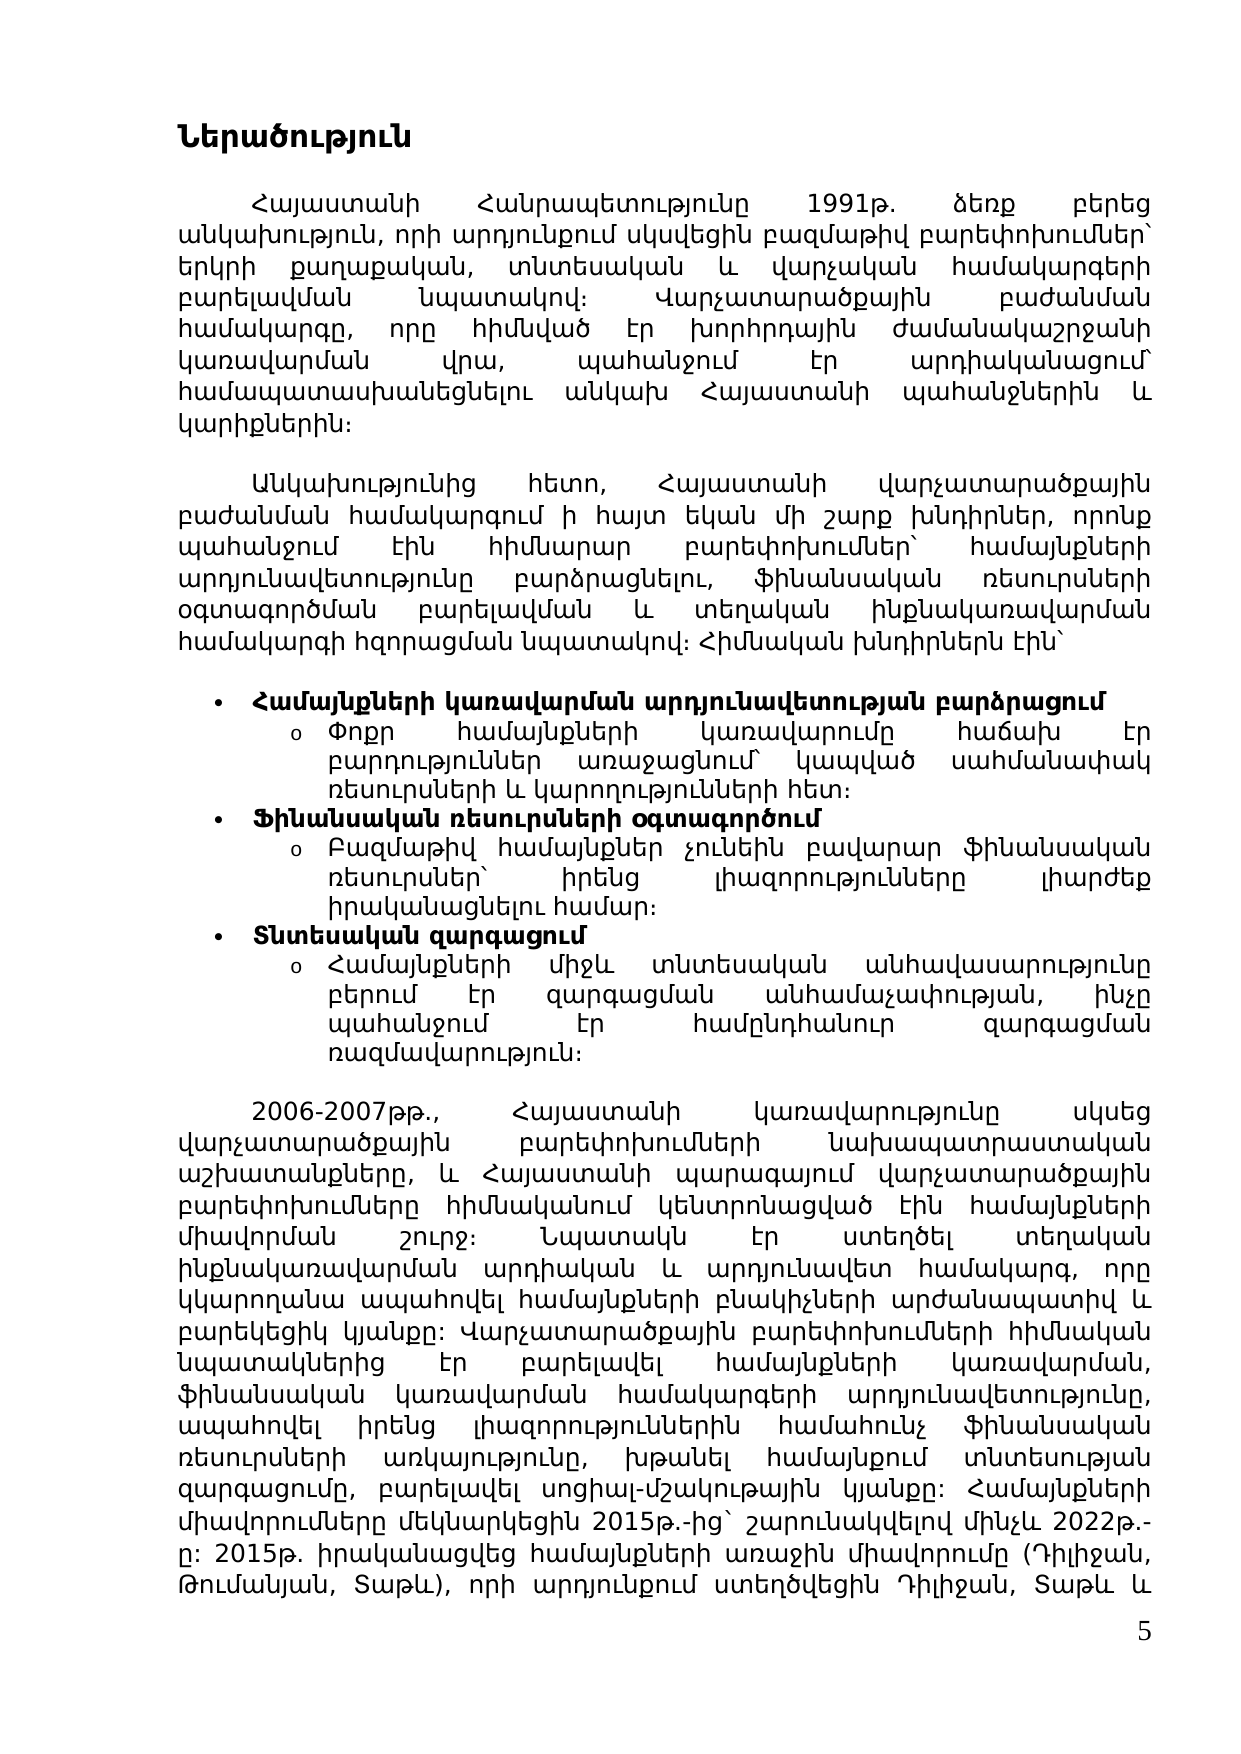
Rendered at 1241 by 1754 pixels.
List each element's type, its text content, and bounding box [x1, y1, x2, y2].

list Տնտեսական զարգացում [215, 921, 1152, 951]
list Համայնքների միջև տնտեսական անհավասարությունը բերում էր զարգացման անհամաչափության, ինչը պահանջում էր համընդհանուր զարգացման ռազմավարություն։ [290, 951, 1152, 1068]
list Ֆինանսական ռեսուրսների օգտագործում [215, 804, 1152, 834]
list Բազմաթիվ համայնքներ չունեին բավարար ֆինանսական ռեսուրսներ՝ իրենց լիազորությունները լիարժեք իրականացնելու համար։ [290, 834, 1152, 921]
text Ներածություն [177, 118, 1152, 154]
text Հայաստանի Հանրապետությունը 1991թ. ձեռք բերեց անկախություն, որի արդյունքում սկսվեցին բազմաթիվ բարեփոխումներ՝ երկրի քաղաքական, տնտեսական և վարչական համակարգերի բարելավման նպատակով։ Վարչատարածքային բաժանման համակարգը, որը հիմնված էր խորհրդային ժամանակաշրջանի կառավարման վրա, պահանջում էր արդիականացում՝ համապատասխանեցնելու անկախ Հայաստանի պահանջներին և կարիքներին։ [177, 189, 1152, 438]
list Փոքր համայնքների կառավարումը հաճախ էր բարդություններ առաջացնում՝ կապված սահմանափակ ռեսուրսների և կարողությունների հետ։ [290, 717, 1152, 804]
text Անկախությունից հետո, Հայաստանի վարչատարածքային բաժանման համակարգում ի հայտ եկան մի շարք խնդիրներ, որոնք պահանջում էին հիմնարար բարեփոխումներ՝ համայնքների արդյունավետությունը բարձրացնելու, ֆինանսական ռեսուրսների օգտագործման բարելավման և տեղական ինքնակառավարման համակարգի հզորացման նպատակով։ Հիմնական խնդիրներն էին՝ [177, 469, 1152, 656]
list Համայնքների կառավարման արդյունավետության բարձրացում [215, 687, 1152, 717]
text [177, 1097, 1152, 1599]
